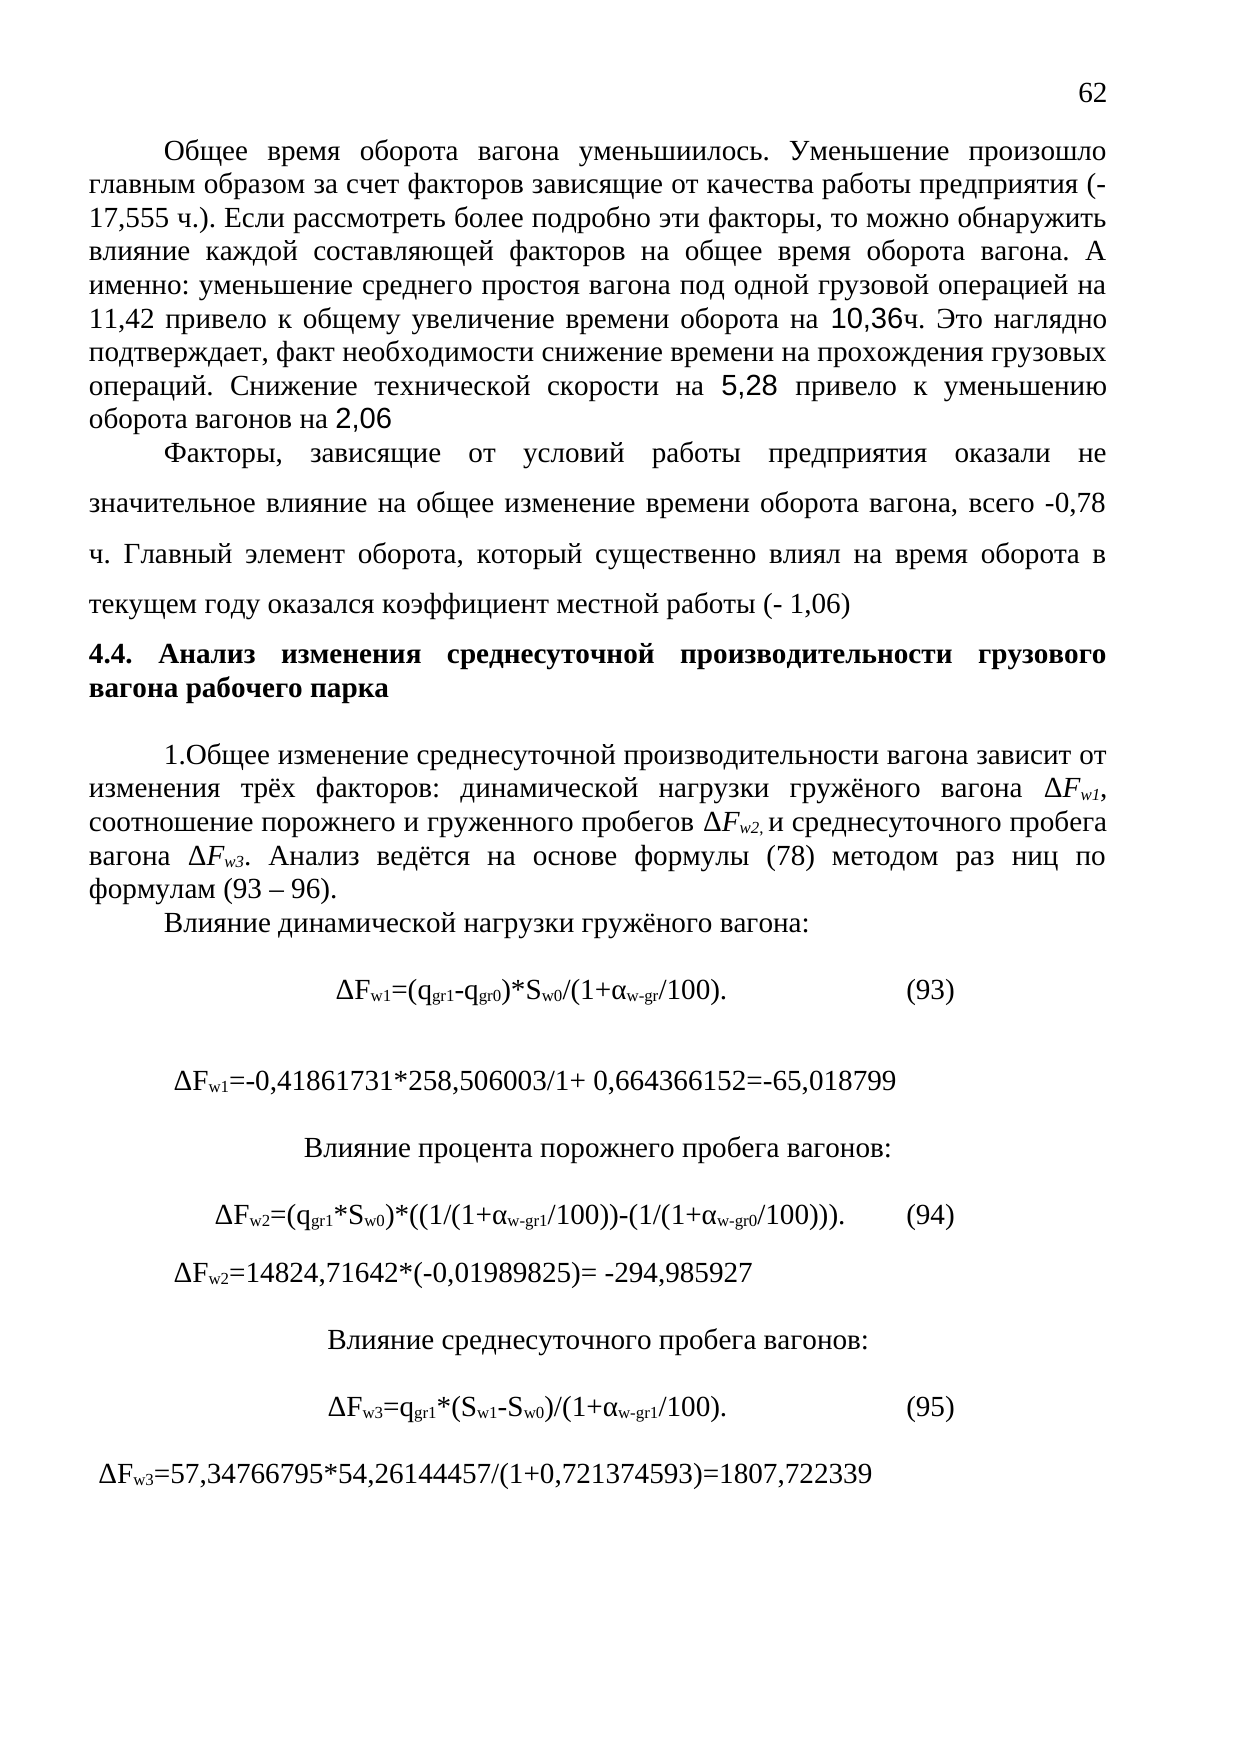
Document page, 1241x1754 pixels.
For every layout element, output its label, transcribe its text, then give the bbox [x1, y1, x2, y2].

text Факторы, зависящие от условий работы предприятия оказали не значительное влияние на общее изменение времени оборота вагона, всего -0,78 ч. Главный элемент оборота, который существенно влиял на время оборота в текущем году оказался коэффициент местной работы (- 1,06) [89, 435, 1107, 619]
table_header (94) [856, 1197, 966, 1231]
table_header (95) [738, 1389, 966, 1422]
table_header ΔFw1=(qgr1-qgr0)*Sw0/(1+αw-gr/100). [78, 972, 738, 1005]
table_header (93) [738, 972, 966, 1005]
text 1.Общее изменение среднесуточной производительности вагона зависит от изменения трёх факторов: динамической нагрузки гружёного вагона ΔFw1, соотношение порожнего и груженного пробегов ΔFw2, и среднесуточного пробега вагона ΔFw3. Анализ ведётся на основе формулы (78) методом раз ниц по формулам (93 – 96). [89, 737, 1107, 905]
table_header ΔFw2=(qgr1*Sw0)*((1/(1+αw-gr1/100))-(1/(1+αw-gr0/100))). [78, 1197, 856, 1231]
text ΔFw2=14824,71642*(-0,01989825)= -294,985927 [98, 1255, 1107, 1288]
text ΔFw1=-0,41861731*258,506003/1+ 0,664366152=-65,018799 [98, 1063, 1107, 1096]
table_header ΔFw3=qgr1*(Sw1-Sw0)/(1+αw-gr1/100). [78, 1389, 738, 1422]
text Влияние динамической нагрузки гружёного вагона: [89, 905, 1107, 938]
text ΔFw3=57,34766795*54,26144457/(1+0,721374593)=1807,722339 [98, 1456, 1107, 1489]
text Общее время оборота вагона уменьшиилось. Уменьшение произошло главным образом за счет факторов зависящие от качества работы предприятия (-17,555 ч.). Если рассмотреть более подробно эти факторы, то можно обнаружить влияние каждой составляющей факторов на общее время оборота вагона. А именно: уменьшение среднего простоя вагона под одной грузовой операцией на 11,42 привело к общему увеличение времени оборота на 10,36ч. Это наглядно подтверждает, факт необходимости снижение времени на прохождения грузовых операций. Снижение технической скорости на 5,28 привело к уменьшению оборота вагонов на 2,06 [89, 133, 1107, 435]
text 4.4. Анализ изменения среднесуточной производительности грузового вагона рабочего парка [89, 636, 1107, 703]
text Влияние процента порожнего пробега вагонов: [89, 1130, 1107, 1163]
text Влияние среднесуточного пробега вагонов: [89, 1322, 1107, 1355]
